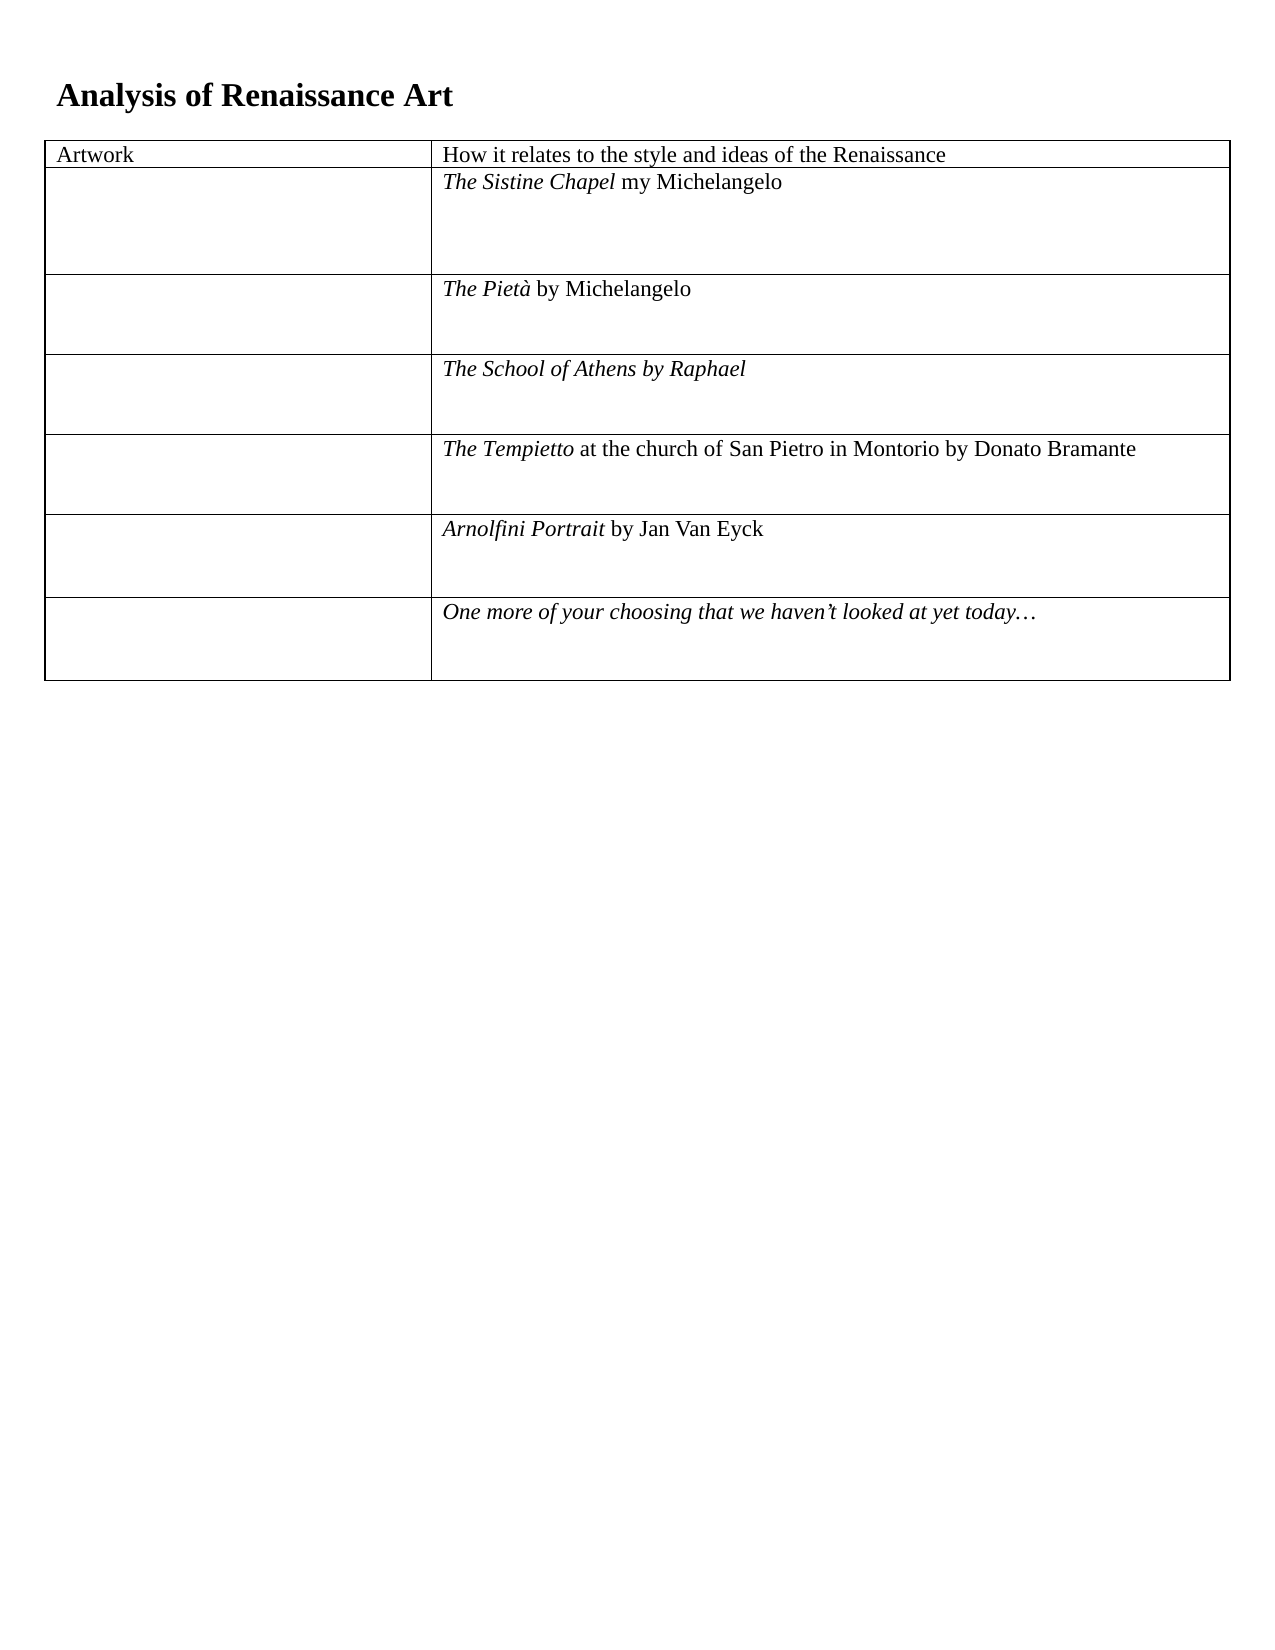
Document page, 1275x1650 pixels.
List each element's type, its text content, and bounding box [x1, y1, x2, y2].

table_cell The School of Athens by Raphael [432, 355, 1229, 434]
table_header Artwork [46, 141, 431, 167]
table_header How it relates to the style and ideas of the Renaissance [432, 141, 1229, 167]
table_cell [46, 168, 431, 274]
table_cell Arnolfini Portrait by Jan Van Eyck [432, 515, 1229, 597]
table_cell One more of your choosing that we haven’t looked at yet today… [432, 598, 1229, 680]
table_cell The Pietà by Michelangelo [432, 275, 1229, 354]
table_cell [46, 275, 431, 354]
table_cell [46, 598, 431, 680]
table_cell [46, 515, 431, 597]
table_cell [46, 435, 431, 514]
text Analysis of Renaissance Art [56, 75, 1219, 113]
table_cell The Tempietto at the church of San Pietro in Montorio by Donato Bramante [432, 435, 1229, 514]
table_cell The Sistine Chapel my Michelangelo [432, 168, 1229, 274]
table_cell [46, 355, 431, 434]
